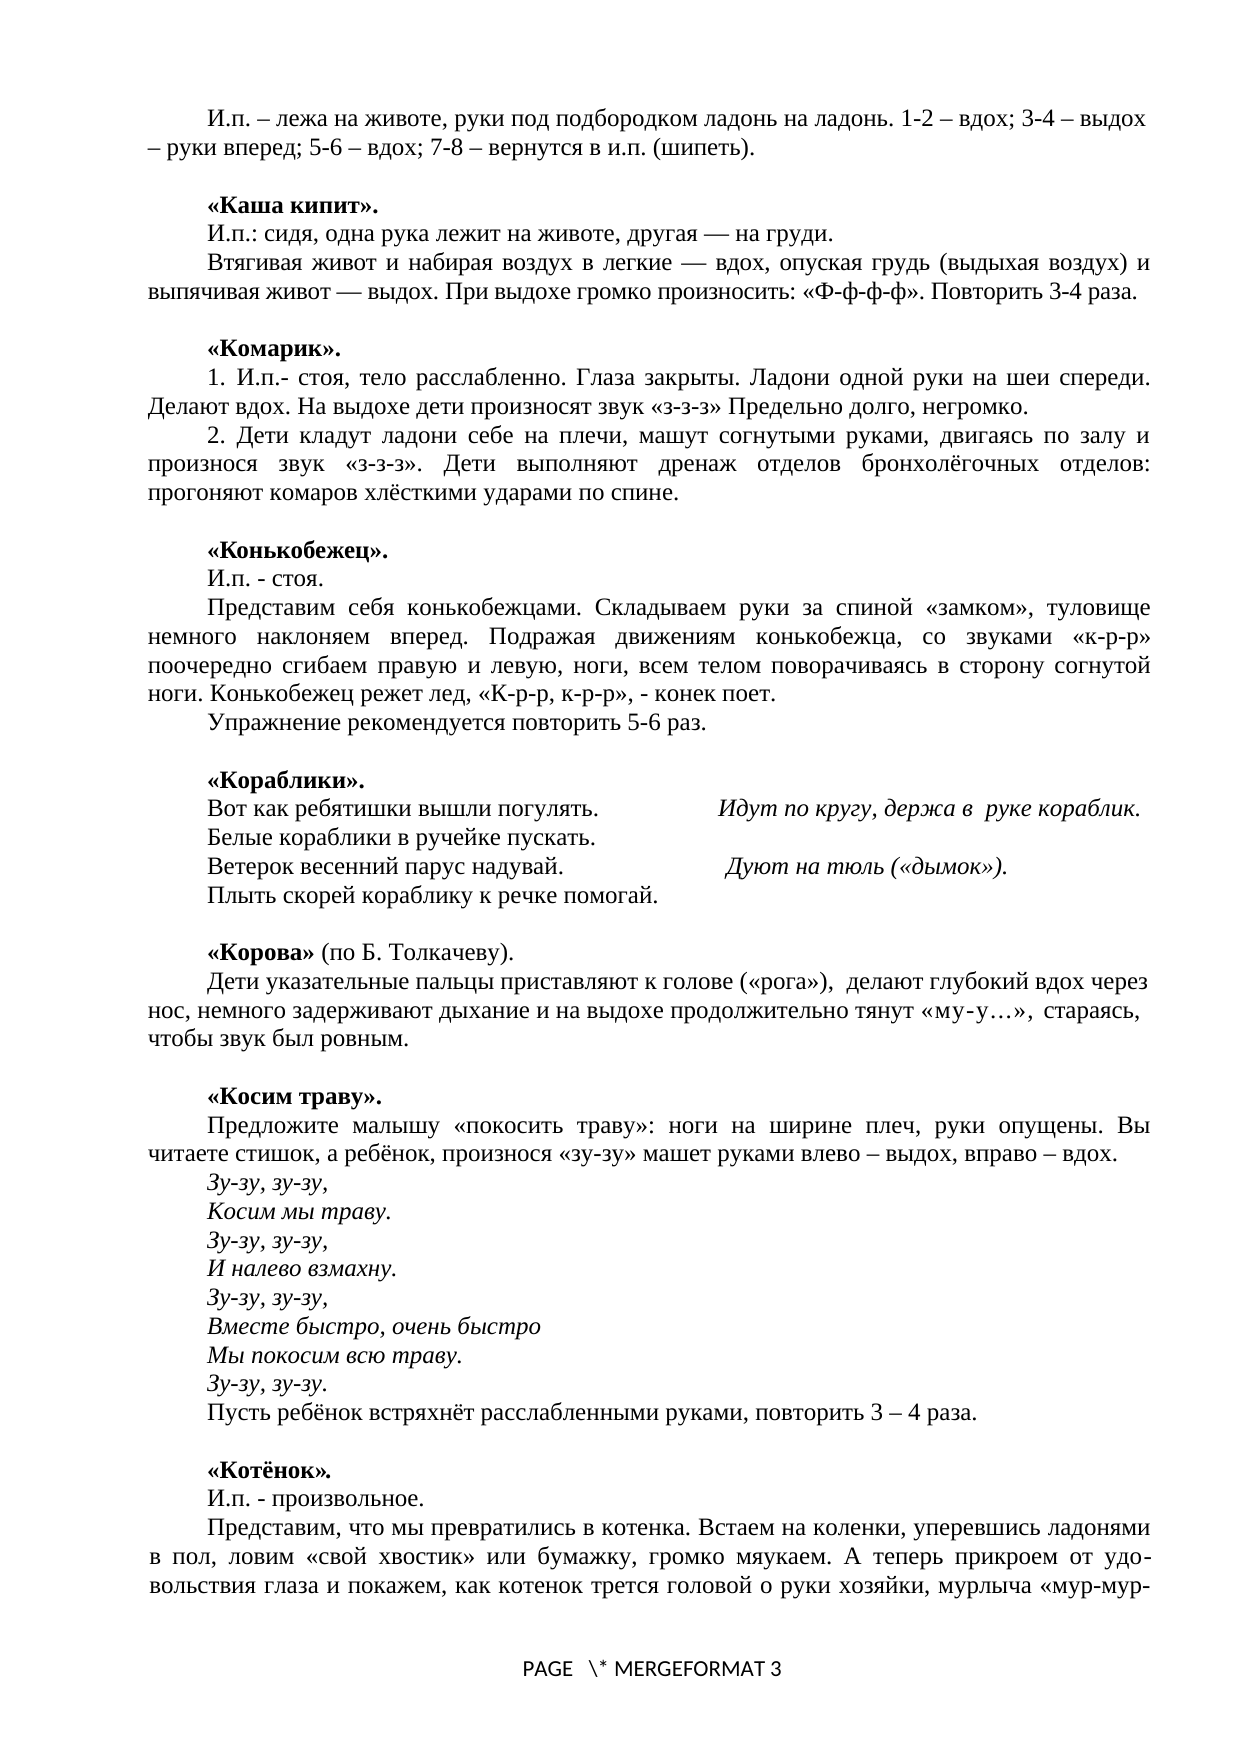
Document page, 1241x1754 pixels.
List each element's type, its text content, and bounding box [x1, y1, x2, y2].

list И.п.- стоя, тело расслабленно. Глаза закрыты. Ладони одной руки на шеи спереди. Делают вдох. На выдохе дети произносят звук «з-з-з» Предельно долго, негромко. [148, 362, 1152, 420]
text Пусть ребёнок встряхнёт расслабленными руками, повторить 3 – 4 раза. [148, 1397, 1152, 1426]
text Дети указательные пальцы приставляют к голове («рога»), делают глубокий вдох через нос, немного задерживают дыхание и на выдохе продолжительно тянут «му-у...», стараясь, чтобы звук был ровным. [148, 966, 1152, 1052]
text Вот как ребятишки вышли погулять. Идут по кругу, держа в руке кораблик. [148, 793, 1152, 822]
text «Котёнок». [149, 1455, 1152, 1483]
text Упражнение рекомендуется повторить 5-6 раз. [148, 707, 1152, 736]
text Представим себя конькобежцами. Складываем руки за спиной «замком», туловище немного наклоняем вперед. Подражая движениям конькобежца, со звуками «к-р-р» поочередно сгибаем правую и левую, ноги, всем телом поворачиваясь в сторону согнутой ноги. Конькобежец режет лед, «К-р-р, к-р-р», - конек поет. [148, 592, 1152, 707]
text «Корова» (по Б. Толкачеву). [148, 937, 1152, 966]
text «Комарик». [148, 333, 1152, 362]
text Зу-зу, зу-зу, Косим мы траву. Зу-зу, зу-зу, И налево взмахну. Зу-зу, зу-зу, Вместе быстро, очень быстро Мы покосим всю траву. Зу-зу, зу-зу. [207, 1167, 1152, 1397]
text «Кораблики». [148, 765, 1152, 793]
text Предложите малышу «покосить траву»: ноги на ширине плеч, руки опущены. Вы читаете стишок, а ребёнок, произнося «зу-зу» машет руками влево – выдох, вправо – вдох. [148, 1110, 1152, 1167]
text Ветерок весенний парус надувай. Дуют на тюль («дымок»). [148, 851, 1152, 880]
text Плыть скорей кораблику к речке помогай. [148, 880, 1152, 908]
text И.п. - стоя. [148, 563, 1152, 592]
text «Косим траву». [148, 1081, 1152, 1110]
title «Конькобежец». [148, 535, 1152, 563]
text Втягивая живот и набирая воздух в легкие — вдох, опуская грудь (выдыхая воздух) и выпячивая живот — выдох. При выдохе громко произносить: «Ф-ф-ф-ф». Повторить 3-4 раза. [148, 247, 1152, 305]
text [149, 1512, 1152, 1598]
list Дети кладут ладони себе на плечи, машут согнутыми руками, двигаясь по залу и произнося звук «з-з-з». Дети выполняют дренаж отделов бронхолёгочных отделов: прогоняют комаров хлёсткими ударами по спине. [148, 420, 1152, 506]
text И.п.: сидя, одна рука лежит на животе, другая — на груди. [148, 218, 1152, 247]
text И.п. - произвольное. [149, 1483, 1152, 1512]
text «Каша кипит». [148, 190, 1152, 218]
text И.п. – лежа на животе, руки под подбородком ладонь на ладонь. 1-2 – вдох; 3-4 – выдох – руки вперед; 5-6 – вдох; 7-8 – вернутся в и.п. (шипеть). [148, 103, 1152, 161]
text Белые кораблики в ручейке пускать. [148, 822, 1152, 851]
